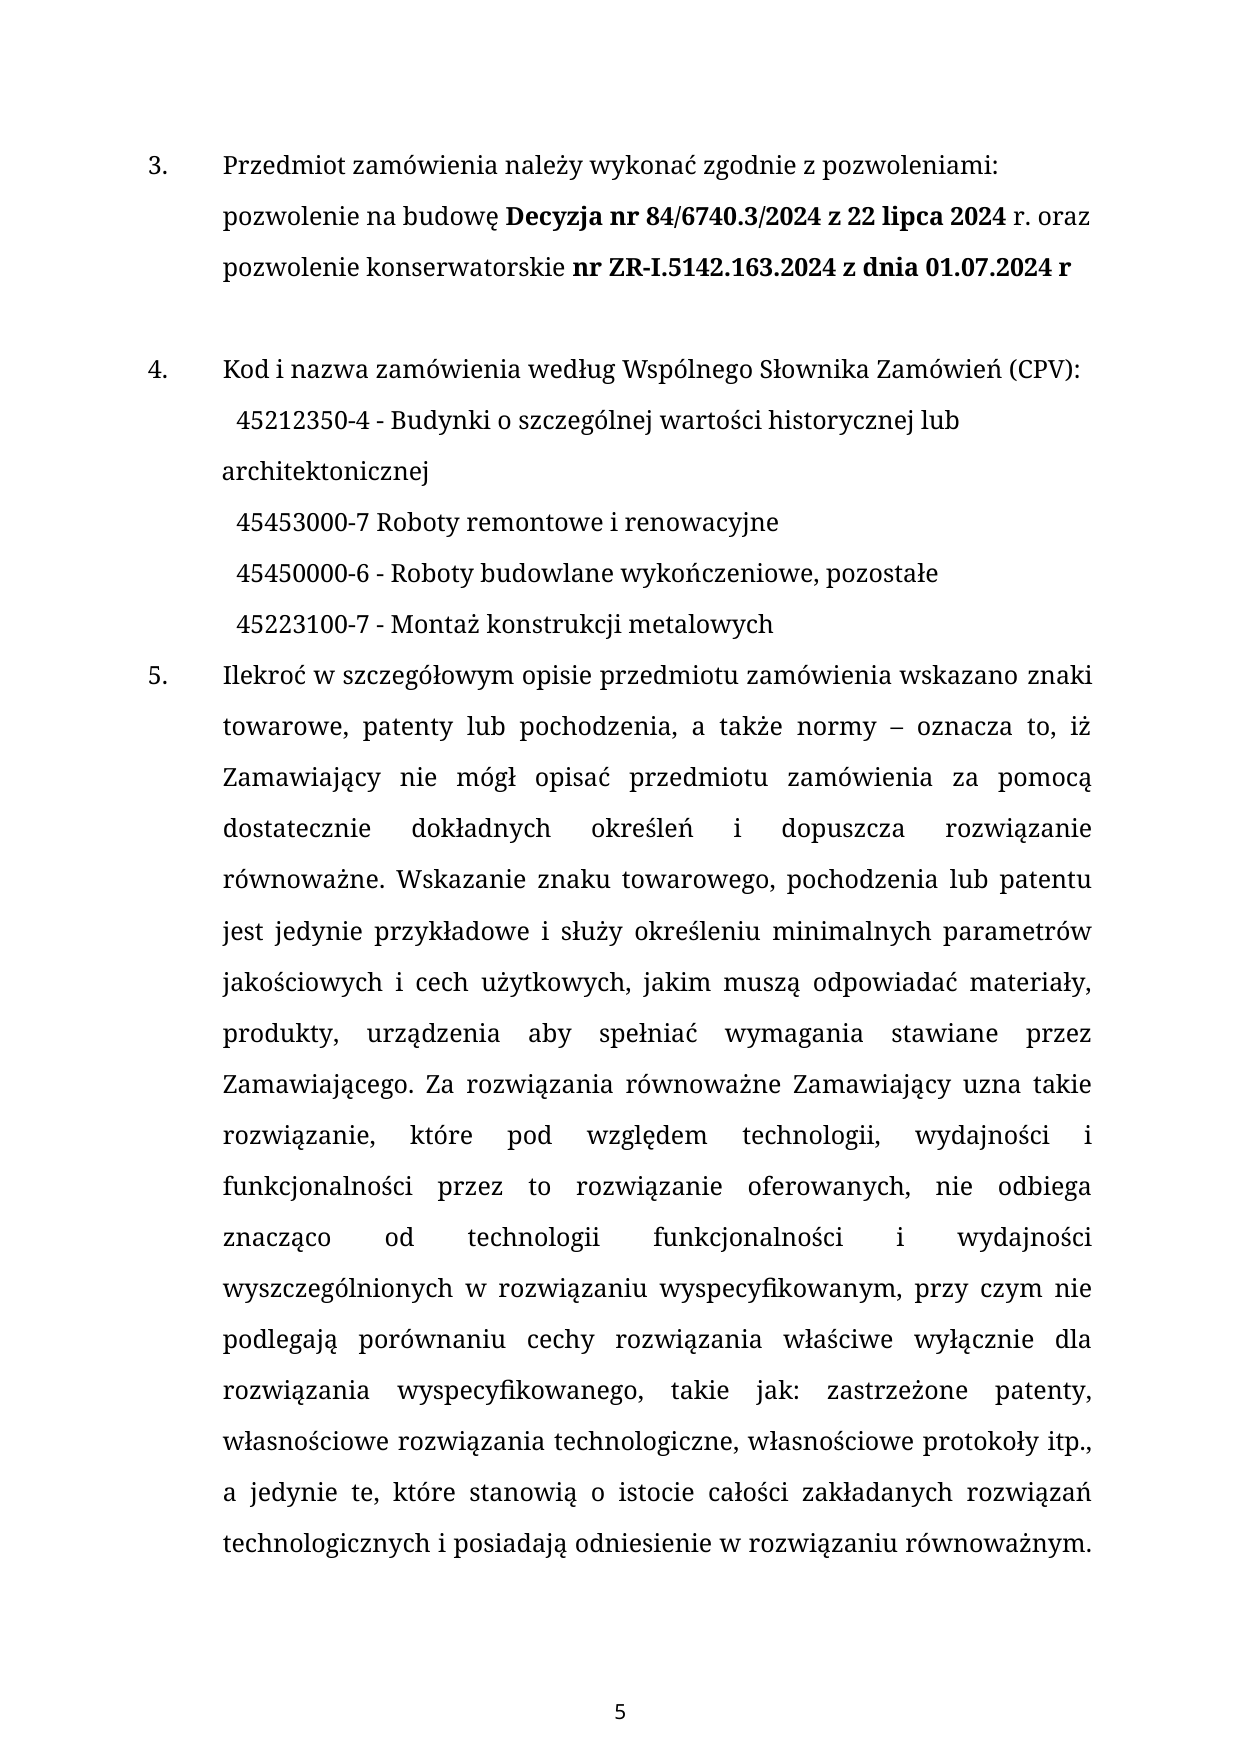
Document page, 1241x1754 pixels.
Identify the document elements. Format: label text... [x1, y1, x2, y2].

list 45450000-6 - Roboty budowlane wykończeniowe, pozostałe [221, 556, 1093, 590]
list Przedmiot zamówienia należy wykonać zgodnie z pozwoleniami: pozwolenie na budowę Decyzja nr 84/6740.3/2024 z 22 lipca 2024 r. oraz pozwolenie konserwatorskie nr ZR-I.5142.163.2024 z dnia 01.07.2024 r [148, 148, 1093, 284]
list 45453000-7 Roboty remontowe i renowacyjne [221, 505, 1093, 539]
list 45212350-4 - Budynki o szczególnej wartości historycznej lub architektonicznej [221, 403, 1093, 488]
list 45223100-7 - Montaż konstrukcji metalowych [221, 607, 1093, 641]
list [148, 658, 1093, 1560]
list Kod i nazwa zamówienia według Wspólnego Słownika Zamówień (CPV): [148, 352, 1093, 386]
